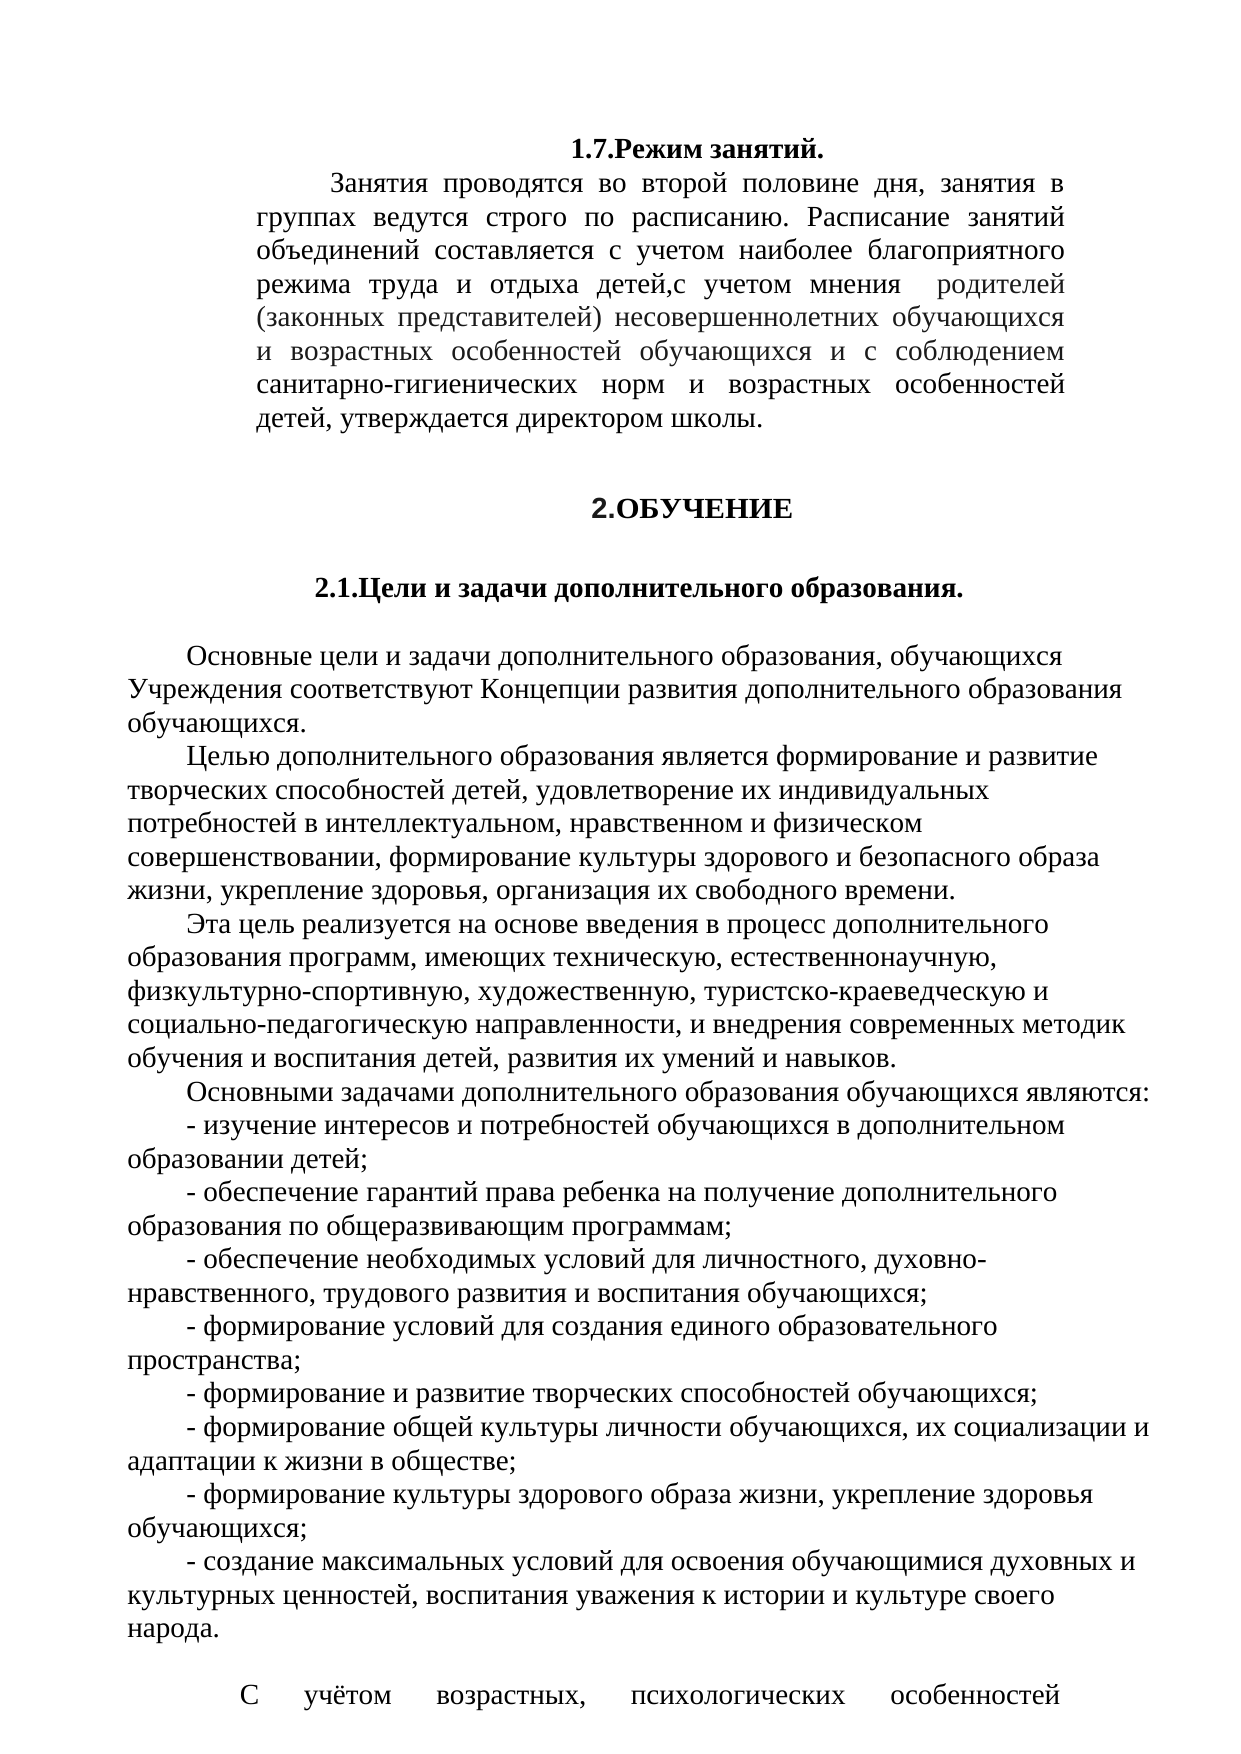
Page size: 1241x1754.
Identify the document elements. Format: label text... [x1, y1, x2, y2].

text - формирование общей культуры личности обучающихся, их социализации и адаптации к жизни в обществе; [127, 1409, 1151, 1476]
text - формирование культуры здорового образа жизни, укрепление здоровья обучающихся; [127, 1476, 1151, 1543]
text - обеспечение гарантий права ребенка на получение дополнительного образования по общеразвивающим программам; [127, 1174, 1151, 1241]
text 1.7.Режим занятий. [256, 132, 1065, 165]
text Целью дополнительного образования является формирование и развитие творческих способностей детей, удовлетворение их индивидуальных потребностей в интеллектуальном, нравственном и физическом совершенствовании, формирование культуры здорового и безопасного образа жизни, укрепление здоровья, организация их свободного времени. [127, 738, 1151, 906]
text Занятия проводятся во второй половине дня, занятия в группах ведутся строго по расписанию. Расписание занятий объединений составляется с учетом наиболее благоприятного режима труда и отдыха детей,с учетом мнения родителей (законных представителей) несовершеннолетних обучающихся и возрастных особенностей обучающихся и с соблюдением санитарно-гигиенических норм и возрастных особенностей детей, утверждается директором школы. [256, 165, 1065, 433]
text Основными задачами дополнительного образования обучающихся являются: [127, 1074, 1151, 1107]
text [179, 1677, 1060, 1711]
text Основные цели и задачи дополнительного образования, обучающихся Учреждения соответствуют Концепции развития дополнительного образования обучающихся. [127, 638, 1151, 738]
text Эта цель реализуется на основе введения в процесс дополнительного образования программ, имеющих техническую, естественнонаучную, физкультурно-спортивную, художественную, туристско-краеведческую и социально-педагогическую направленности, и внедрения современных методик обучения и воспитания детей, развития их умений и навыков. [127, 906, 1151, 1074]
text - формирование условий для создания единого образовательного пространства; [127, 1308, 1151, 1376]
text - изучение интересов и потребностей обучающихся в дополнительном образовании детей; [127, 1107, 1151, 1174]
text - формирование и развитие творческих способностей обучающихся; [127, 1376, 1151, 1409]
list 2.ОБУЧЕНИЕ [233, 491, 1151, 525]
text - обеспечение необходимых условий для личностного, духовно-нравственного, трудового развития и воспитания обучающихся; [127, 1241, 1151, 1308]
text 2.1.Цели и задачи дополнительного образования. [127, 571, 1151, 604]
text - создание максимальных условий для освоения обучающимися духовных и культурных ценностей, воспитания уважения к истории и культуре своего народа. [127, 1543, 1151, 1644]
